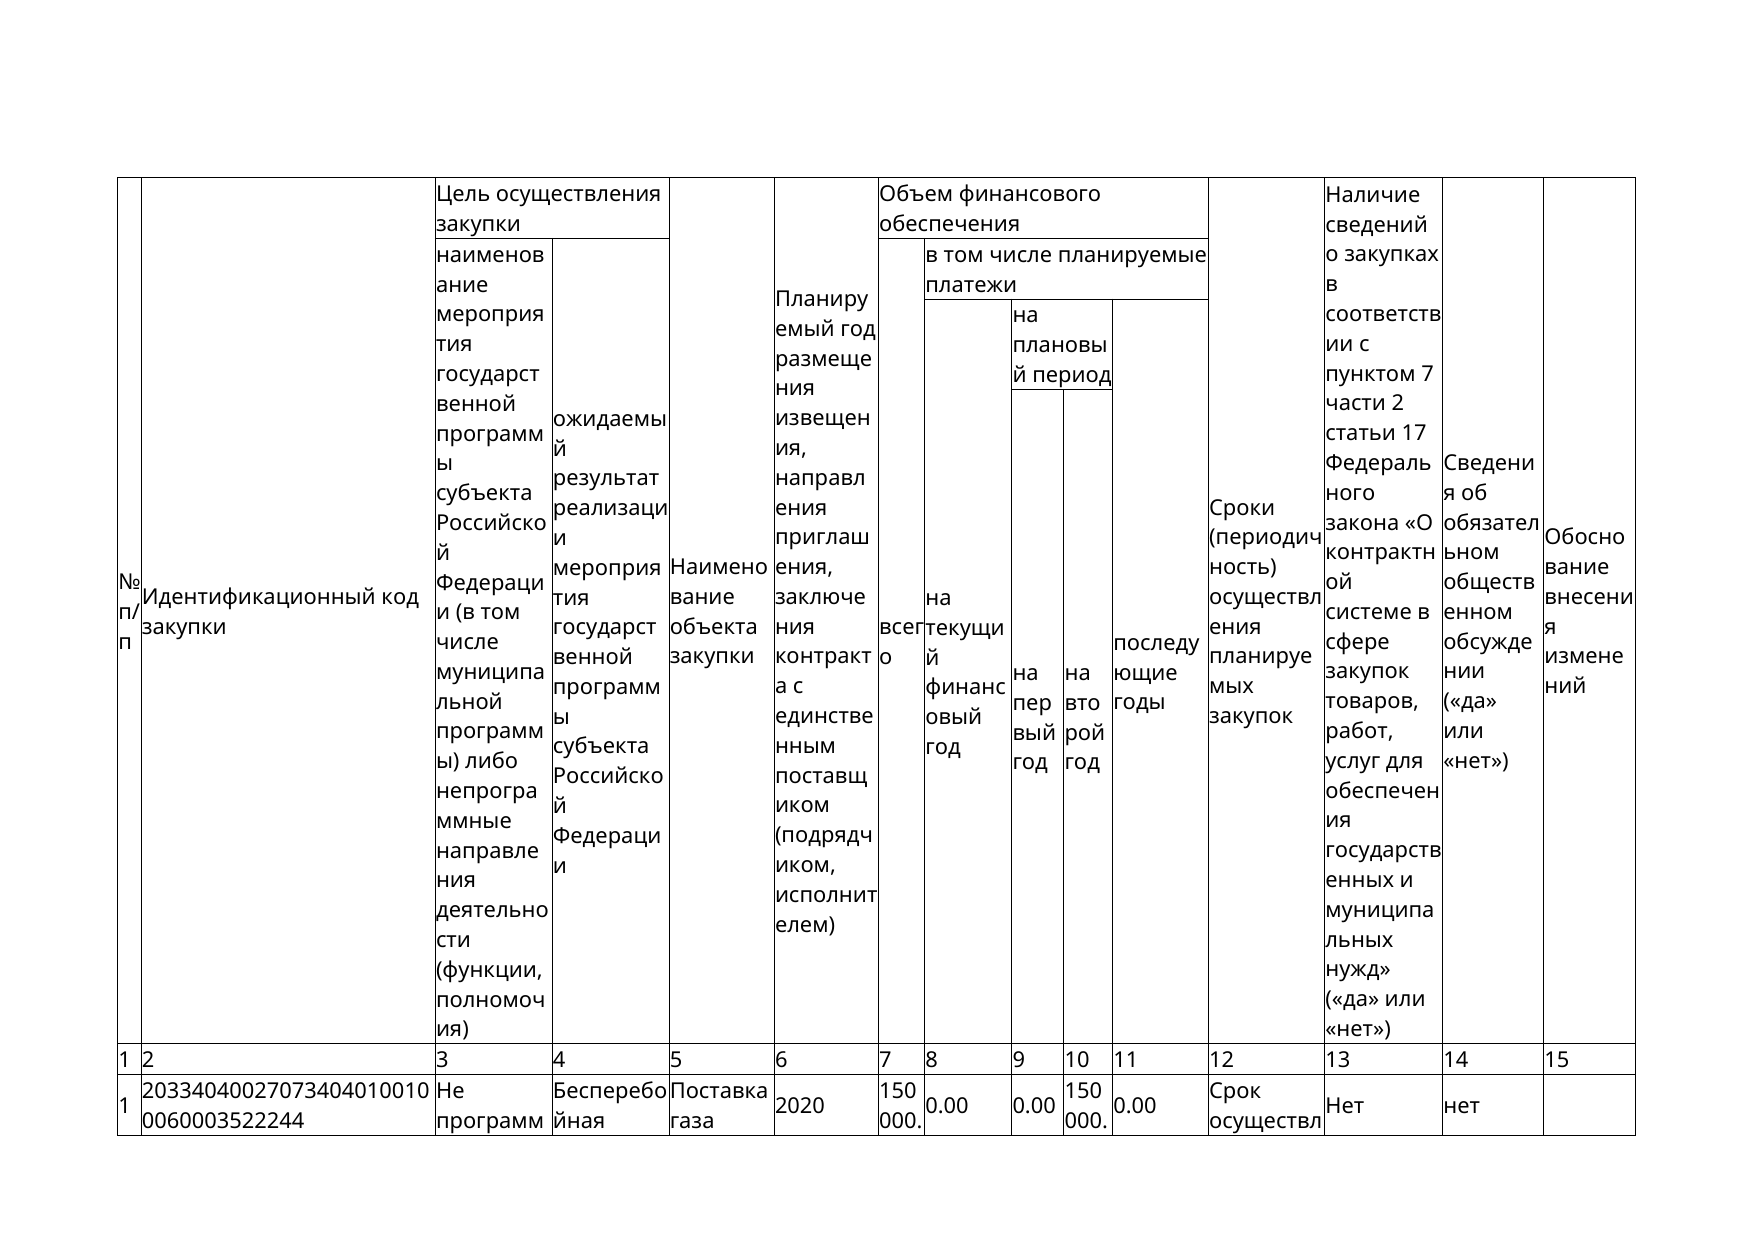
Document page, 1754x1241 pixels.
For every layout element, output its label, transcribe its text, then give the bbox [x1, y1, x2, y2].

table_header № п/п [118, 178, 141, 1043]
table_cell 203340400270734040100100060003522244 [142, 1075, 435, 1135]
table_cell 2020 [775, 1075, 878, 1135]
table_cell 1 [118, 1075, 141, 1135]
table_cell на плановый период [1012, 300, 1112, 389]
table_cell Срок осуществления закупки с 01.01.2020 по 31.12.2020 ежемесячно [1209, 1075, 1324, 1135]
table_cell 15 [1544, 1044, 1635, 1074]
table_cell 9 [1012, 1044, 1063, 1074]
table_cell всего [879, 239, 924, 1043]
table_cell на текущий финансовый год [925, 300, 1011, 1043]
table_cell нет [1443, 1075, 1543, 1135]
table_cell последующие годы [1113, 300, 1208, 1043]
table_cell 13 [1325, 1044, 1442, 1074]
table_cell 4 [553, 1044, 669, 1074]
table_cell 150 000.00 [1064, 1075, 1112, 1135]
table_header Цель осуществления закупки [436, 178, 669, 238]
table_header Сведения об обязательном общественном обсуждении («да» или «нет») [1443, 178, 1543, 1043]
table_cell 6 [775, 1044, 878, 1074]
table_header Сроки (периодичность) осуществления планируемых закупок [1209, 178, 1324, 1043]
table_header Объем финансового обеспечения [879, 178, 1208, 238]
table_cell 150 000.00 [879, 1075, 924, 1135]
table_cell ожидаемый результат реализации мероприятия государственной программы субъекта Российской Федерации [553, 239, 669, 1043]
table_cell 1 [118, 1044, 141, 1074]
table_cell 2 [142, 1044, 435, 1074]
table_cell 14 [1443, 1044, 1543, 1074]
table_header Наименование объекта закупки [670, 178, 774, 1043]
table_cell Поставка газа горючего природного [670, 1075, 774, 1135]
table_cell 3 [436, 1044, 552, 1074]
table_cell Не программные мероприятия [436, 1075, 552, 1135]
table_header Идентификационный код закупки [142, 178, 435, 1043]
table_cell в том числе планируемые платежи [925, 239, 1208, 298]
table_cell 12 [1209, 1044, 1324, 1074]
table_cell 10 [1064, 1044, 1112, 1074]
table_cell 0.00 [925, 1075, 1011, 1135]
table_cell 0.00 [1113, 1075, 1208, 1135]
table_cell Нет [1325, 1075, 1442, 1135]
table_cell 5 [670, 1044, 774, 1074]
table_cell 11 [1113, 1044, 1208, 1074]
table_cell [1544, 1075, 1635, 1135]
table_header Планируемый год размещения извещения, направления приглашения, заключения контракта с единственным поставщиком (подрядчиком, исполнителем) [775, 178, 878, 1043]
table_cell Бесперебойная поставка газа [553, 1075, 669, 1135]
table_cell 0.00 [1012, 1075, 1063, 1135]
table_cell на первый год [1012, 390, 1063, 1043]
table_header Обоснование внесения изменений [1544, 178, 1635, 1043]
table_cell 8 [925, 1044, 1011, 1074]
table_cell на второй год [1064, 390, 1112, 1043]
table_cell 7 [879, 1044, 924, 1074]
